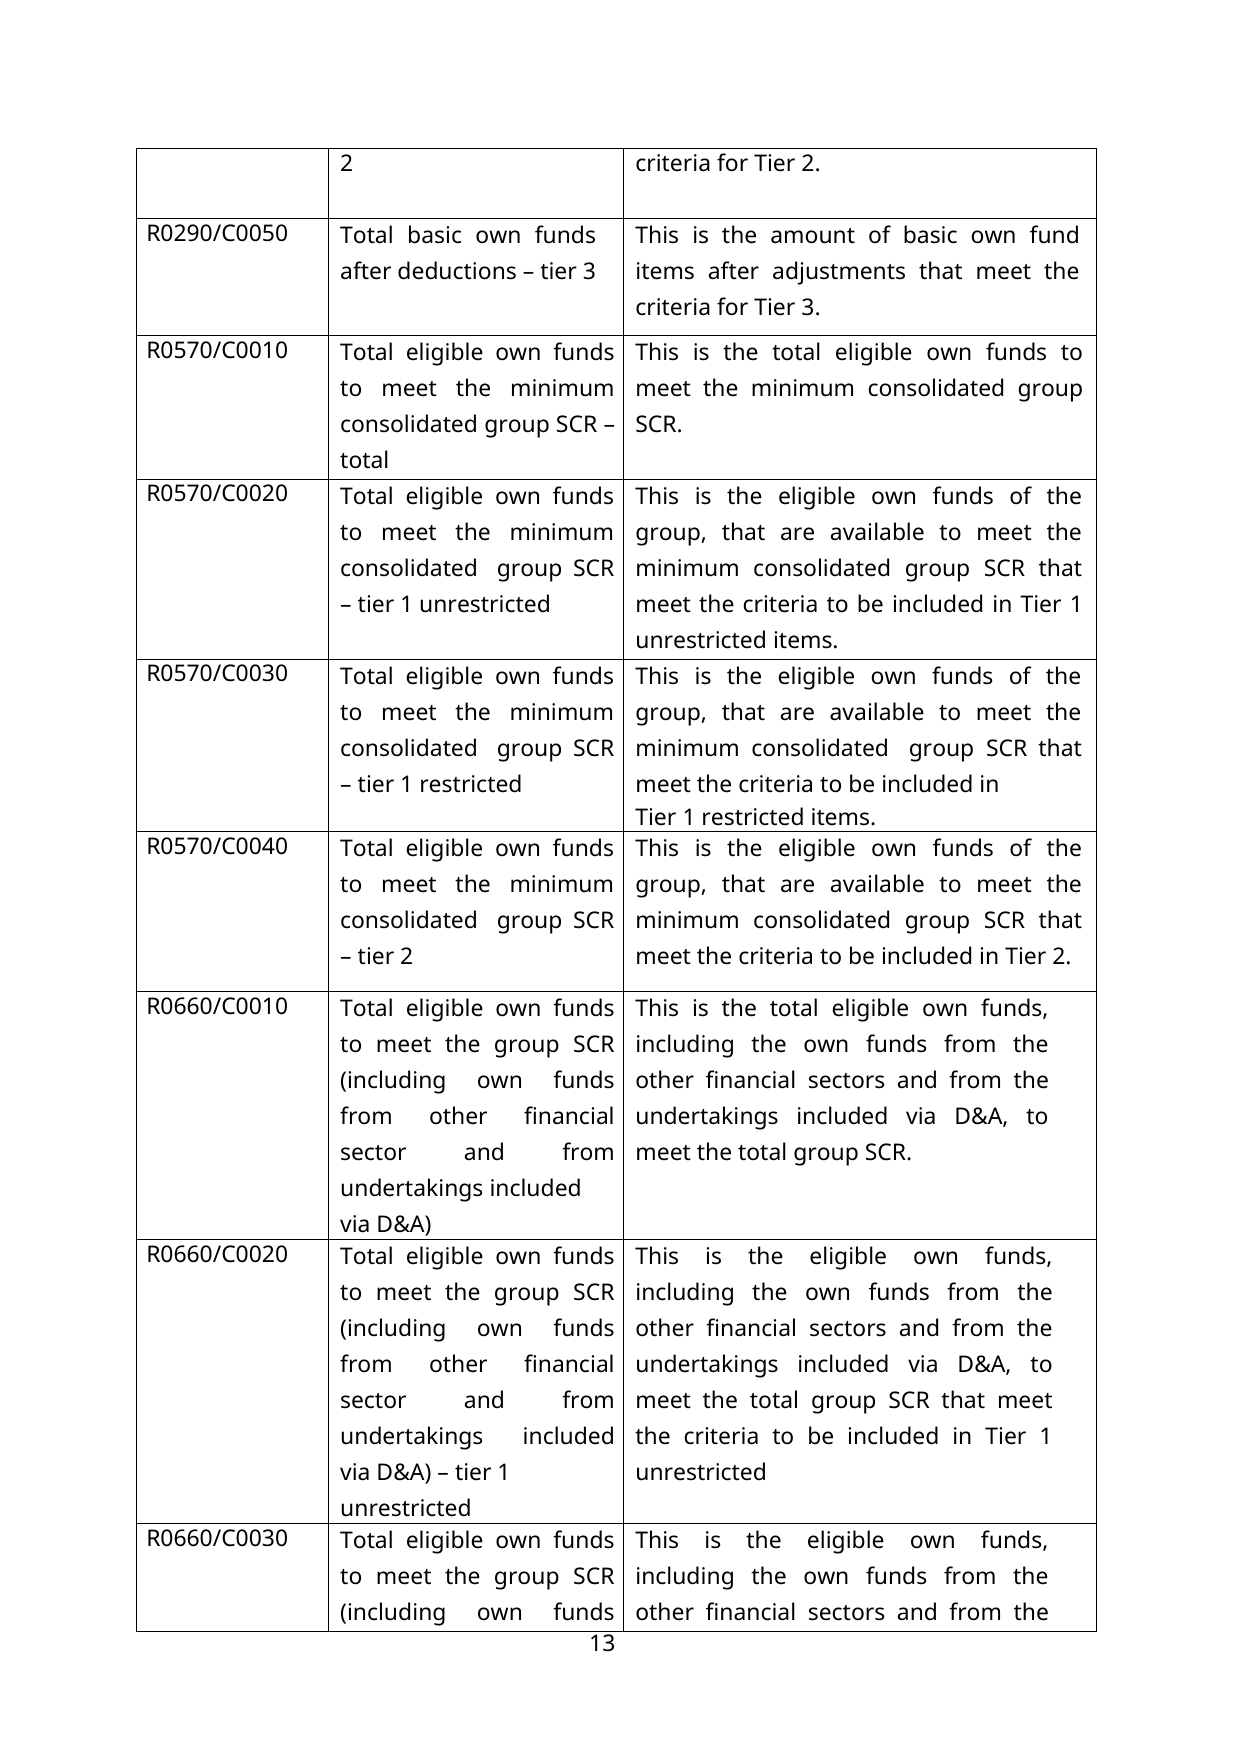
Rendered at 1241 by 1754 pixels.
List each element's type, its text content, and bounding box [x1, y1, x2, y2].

table_cell Total eligible own funds to meet the group SCR (including own funds from other financial sector and from undertakings included via D&A) [329, 992, 623, 1239]
table_cell This is the eligible own funds of the group, that are available to meet the minimum consolidated group SCR that meet the criteria to be included in Tier 1 unrestricted items. [624, 480, 1096, 659]
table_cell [329, 1524, 623, 1631]
table_cell R0570/C0030 [137, 660, 328, 831]
table_cell R0660/C0020 [137, 1240, 328, 1523]
table_cell R0570/C0040 [137, 832, 328, 991]
table_cell Total basic own funds after deductions – tier 3 [329, 219, 623, 335]
table_cell R0660/C0030 [137, 1524, 328, 1631]
table_cell This is the eligible own funds of the group, that are available to meet the minimum consolidated group SCR that meet the criteria to be included in Tier 1 restricted items. [624, 660, 1096, 831]
table_cell Total eligible own funds to meet the minimum consolidated group SCR – tier 2 [329, 832, 623, 991]
table_cell R0570/C0010 [137, 336, 328, 479]
table_cell Total eligible own funds to meet the minimum consolidated group SCR – tier 1 unrestricted [329, 480, 623, 659]
table_cell R0660/C0010 [137, 992, 328, 1239]
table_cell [624, 1524, 1096, 1631]
table_cell This is the total eligible own funds to meet the minimum consolidated group SCR. [624, 336, 1096, 479]
table_cell This is the total eligible own funds, including the own funds from the other financial sectors and from the undertakings included via D&A, to meet the total group SCR. [624, 992, 1096, 1239]
table_cell Total eligible own funds to meet the minimum consolidated group SCR – total [329, 336, 623, 479]
table_cell This is the amount of basic own fund items after adjustments that meet the criteria for Tier 3. [624, 219, 1096, 335]
table_header 2 [329, 149, 623, 218]
table_cell R0290/C0050 [137, 219, 328, 335]
table_cell R0570/C0020 [137, 480, 328, 659]
table_cell Total eligible own funds to meet the group SCR (including own funds from other financial sector and from undertakings included via D&A) – tier 1 unrestricted [329, 1240, 623, 1523]
table_cell This is the eligible own funds, including the own funds from the other financial sectors and from the undertakings included via D&A, to meet the total group SCR that meet the criteria to be included in Tier 1 unrestricted [624, 1240, 1096, 1523]
table_header [137, 149, 328, 218]
table_header criteria for Tier 2. [624, 149, 1096, 218]
table_cell Total eligible own funds to meet the minimum consolidated group SCR – tier 1 restricted [329, 660, 623, 831]
table_cell This is the eligible own funds of the group, that are available to meet the minimum consolidated group SCR that meet the criteria to be included in Tier 2. [624, 832, 1096, 991]
